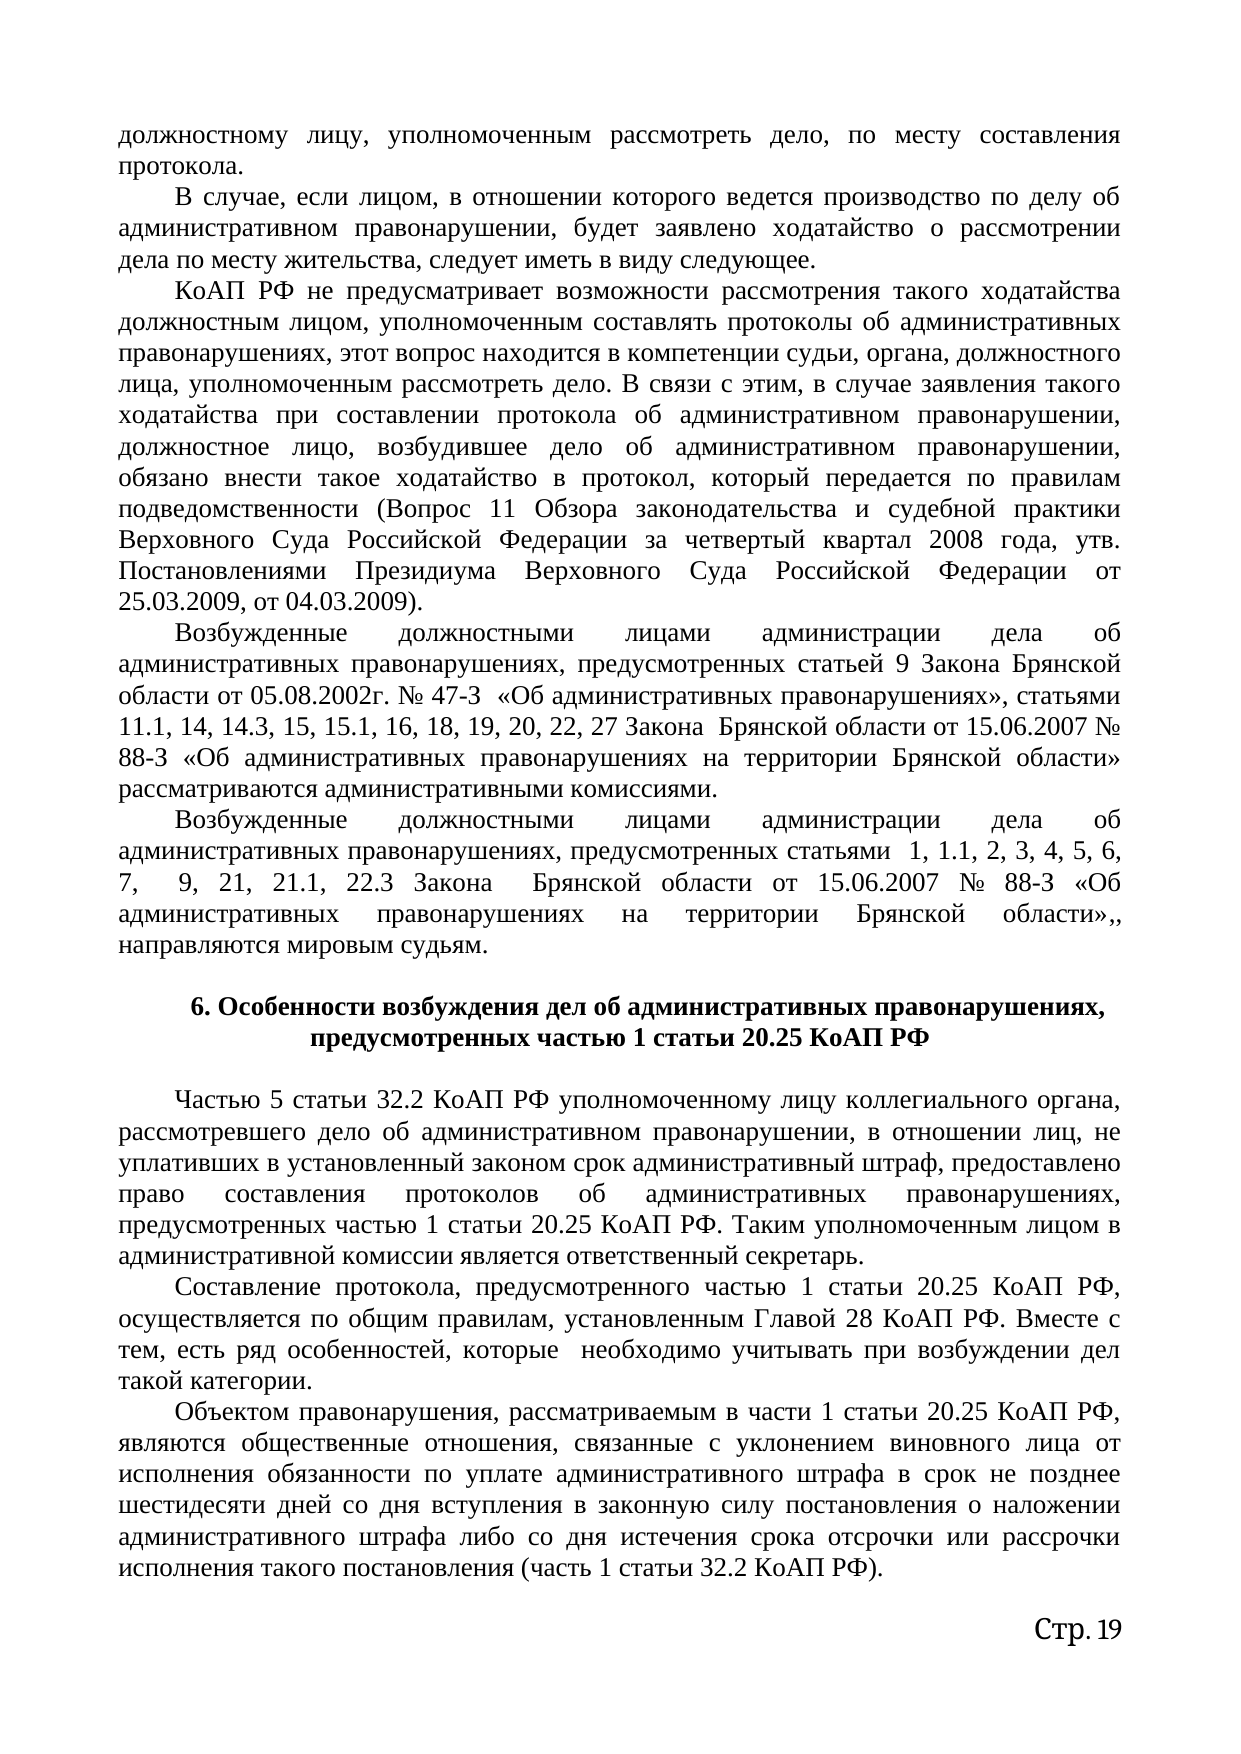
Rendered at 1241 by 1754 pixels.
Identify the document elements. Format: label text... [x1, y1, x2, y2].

text Составление протокола, предусмотренного частью 1 статьи 20.25 КоАП РФ, осуществляется по общим правилам, установленным Главой 28 КоАП РФ. Вместе с тем, есть ряд особенностей, которые необходимо учитывать при возбуждении дел такой категории. [118, 1271, 1122, 1395]
text 6. Особенности возбуждения дел об административных правонарушениях, предусмотренных частью 1 статьи 20.25 КоАП РФ [118, 990, 1122, 1052]
text Объектом правонарушения, рассматриваемым в части 1 статьи 20.25 КоАП РФ, являются общественные отношения, связанные с уклонением виновного лица от исполнения обязанности по уплате административного штрафа в срок не позднее шестидесяти дней со дня вступления в законную силу постановления о наложении административного штрафа либо со дня истечения срока отсрочки или рассрочки исполнения такого постановления (часть 1 статьи 32.2 КоАП РФ). [118, 1395, 1122, 1582]
text Частью 5 статьи 32.2 КоАП РФ уполномоченному лицу коллегиального органа, рассмотревшего дело об административном правонарушении, в отношении лиц, не уплативших в установленный законом срок административный штраф, предоставлено право составления протоколов об административных правонарушениях, предусмотренных частью 1 статьи 20.25 КоАП РФ. Таким уполномоченным лицом в административной комиссии является ответственный секретарь. [118, 1084, 1122, 1271]
text КоАП РФ не предусматривает возможности рассмотрения такого ходатайства должностным лицом, уполномоченным составлять протоколы об административных правонарушениях, этот вопрос находится в компетенции судьи, органа, должностного лица, уполномоченным рассмотреть дело. В связи с этим, в случае заявления такого ходатайства при составлении протокола об административном правонарушении, должностное лицо, возбудившее дело об административном правонарушении, обязано внести такое ходатайство в протокол, который передается по правилам подведомственности (Вопрос 11 Обзора законодательства и судебной практики Верховного Суда Российской Федерации за четвертый квартал 2008 года, утв. Постановлениями Президиума Верховного Суда Российской Федерации от 25.03.2009, от 04.03.2009). [118, 274, 1122, 616]
text Возбужденные должностными лицами администрации дела об административных правонарушениях, предусмотренных статьями 1, 1.1, 2, 3, 4, 5, 6, 7, 9, 21, 21.1, 22.3 Закона Брянской области от 15.06.2007 № 88-З «Об административных правонарушениях на территории Брянской области»,, направляются мировым судьям. [118, 803, 1122, 959]
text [118, 118, 1122, 180]
text Возбужденные должностными лицами администрации дела об административных правонарушениях, предусмотренных статьей 9 Закона Брянской области от 05.08.2002г. № 47-З «Об административных правонарушениях», статьями 11.1, 14, 14.3, 15, 15.1, 16, 18, 19, 20, 22, 27 Закона Брянской области от 15.06.2007 № 88-З «Об административных правонарушениях на территории Брянской области» рассматриваются административными комиссиями. [118, 616, 1122, 803]
text В случае, если лицом, в отношении которого ведется производство по делу об административном правонарушении, будет заявлено ходатайство о рассмотрении дела по месту жительства, следует иметь в виду следующее. [118, 180, 1122, 274]
